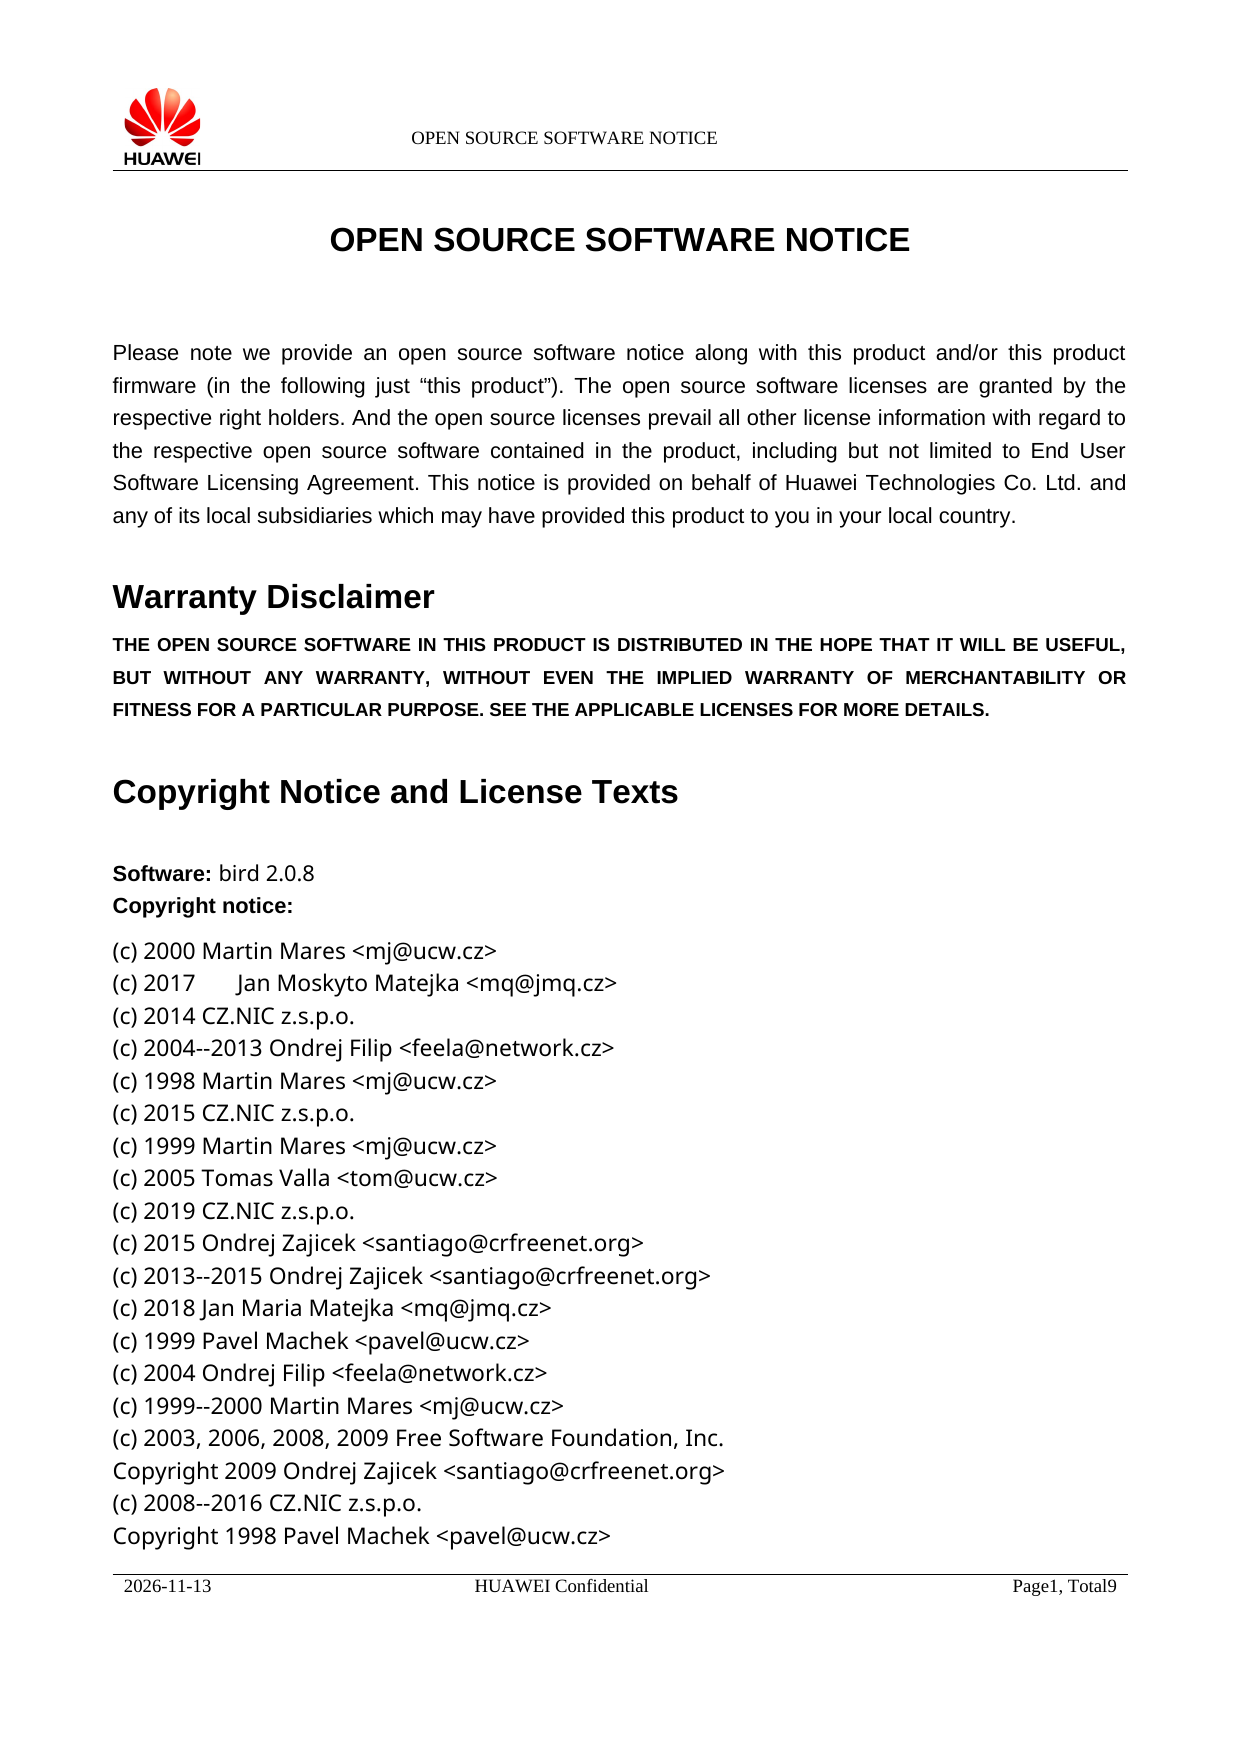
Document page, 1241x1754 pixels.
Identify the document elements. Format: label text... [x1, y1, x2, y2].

title Software: bird 2.0.8 [112, 856, 1128, 889]
text Please note we provide an open source software notice along with this product and/or this product firmware (in the following just “this product”). The open source software licenses are granted by the respective right holders. And the open source licenses prevail all other license information with regard to the respective open source software contained in the product, including but not limited to End User Software Licensing Agreement. This notice is provided on behalf of Huawei Technologies Co. Ltd. and any of its local subsidiaries which may have provided this product to you in your local country. [112, 336, 1128, 531]
text Warranty Disclaimer [112, 564, 1128, 629]
picture [124, 88, 201, 165]
text Copyright notice: [112, 889, 1128, 921]
text OPEN SOURCE SOFTWARE NOTICE [112, 206, 1128, 271]
text Copyright Notice and License Texts [112, 759, 1128, 824]
text The open source software in this product is distributed in the hope that it will be useful, but WITHOUT ANY WARRANTY, without even the implied warranty of MERCHANTABILITY or FITNESS FOR A PARTICULAR PURPOSE. See the applicable licenses for more details. [112, 629, 1128, 726]
